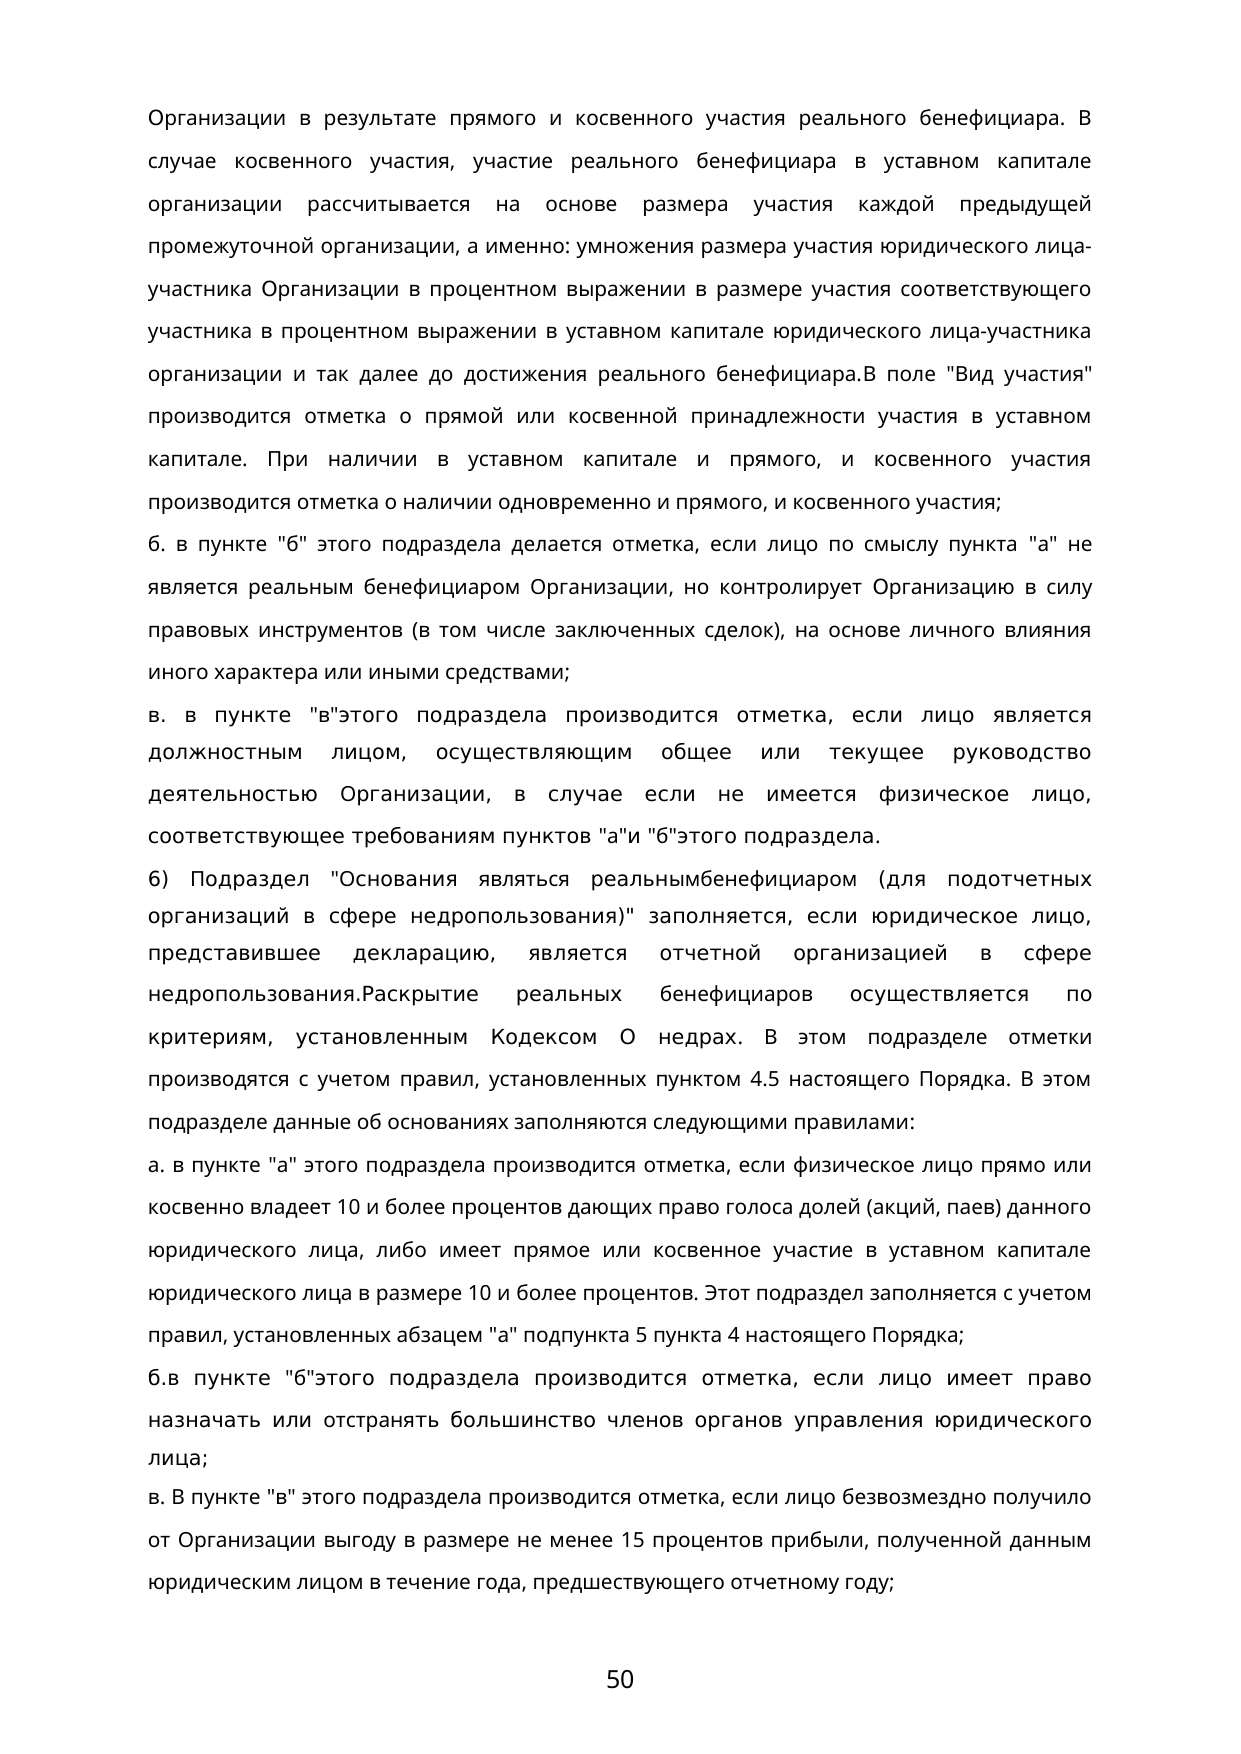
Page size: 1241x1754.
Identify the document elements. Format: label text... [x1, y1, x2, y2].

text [148, 103, 1092, 515]
text в. в пункте "в"этого подраздела производится отметка, если лицо является должностным лицом, осуществляющим общее или текущее руководство деятельностью Организации, в случае если не имеется физическое лицо, соответствующее требованиям пунктов "а"и "б"этого подраздела. [148, 700, 1092, 850]
text б. в пункте "б" этого подраздела делается отметка, если лицо по смыслу пункта "а" не является реальным бенефициаром Организации, но контролирует Օрганизацию в силу правовых инструментов (в том числе заключенных сделок), на основе личного влияния иного характера или иными средствами; [148, 529, 1092, 686]
text б.в пункте "б"этого подраздела производится отметка, если лицо имеет право назначать или отстранять большинство членов органов управления юридического лица; [148, 1363, 1092, 1470]
text а. в пункте "а" этого подраздела производится отметка, если физическое лицо прямо или косвенно владеет 10 и более процентов дающих право голоса долей (акций, паев) данного юридического лица, либо имеет прямое или косвенное участие в уставном капитале юридического лица в размере 10 и более процентов. Этот подраздел заполняется с учетом правил, установленных абзацем "а" подпункта 5 пункта 4 настоящего Порядка; [148, 1150, 1092, 1349]
text 6) Подраздел "Основания являться реальнымбенефициаром (для подотчетных организаций в сфере недропользования)" заполняется, если юридическое лицо, представившее декларацию, является отчетной организацией в сфере недропользования.Раскрытие реальных бенефициаров осуществляется по критериям, установленным Кодексом О недрах. В этом подразделе отметки производятся с учетом правил, установленных пунктом 4.5 настоящего Порядка. В этом подразделе данные об основаниях заполняются следующими правилами: [148, 864, 1092, 1136]
text в. В пункте "в" этого подраздела производится отметка, если лицо безвозмездно получило от Организации выгоду в размере не менее 15 процентов прибыли, полученной данным юридическим лицом в течение года, предшествующего отчетному году; [148, 1482, 1092, 1596]
